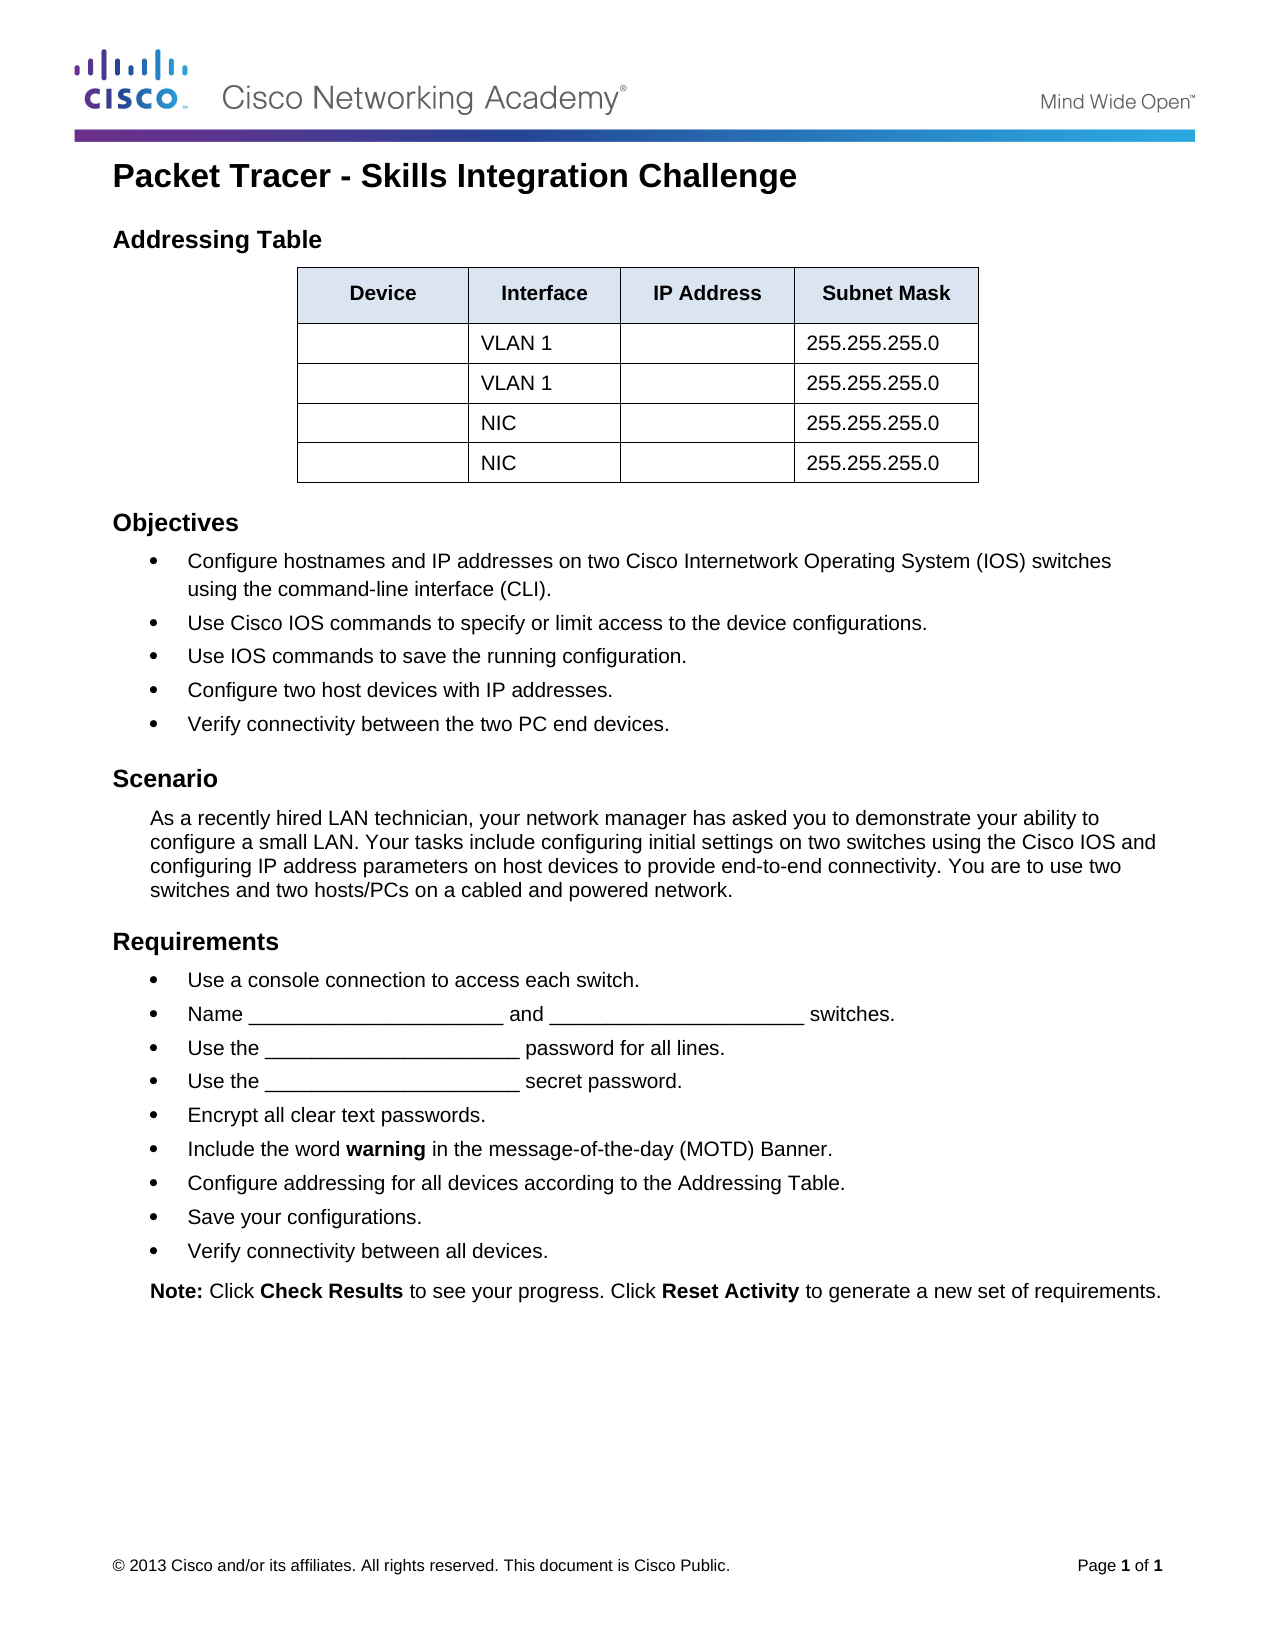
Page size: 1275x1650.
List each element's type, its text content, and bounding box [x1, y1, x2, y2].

text Configure addressing for all devices according to the Addressing Table. [150, 1171, 1162, 1195]
text Use the ______________________ secret password. [150, 1069, 1162, 1093]
table_header IP Address [621, 268, 794, 323]
table_header Device [298, 268, 468, 323]
text Include the word warning in the message-of-the-day (MOTD) Banner. [150, 1137, 1162, 1161]
table_cell [621, 364, 794, 402]
table_cell [298, 324, 468, 362]
text Use a console connection to access each switch. [150, 968, 1162, 992]
text Scenario [112, 764, 1162, 793]
text Use Cisco IOS commands to specify or limit access to the device configurations. [150, 610, 1162, 634]
table_cell VLAN 1 [469, 324, 620, 362]
table_cell 255.255.255.0 [795, 443, 978, 482]
text Use IOS commands to save the running configuration. [150, 644, 1162, 668]
text Use the ______________________ password for all lines. [150, 1036, 1162, 1059]
table_cell NIC [469, 443, 620, 482]
text As a recently hired LAN technician, your network manager has asked you to demonstrate your ability to configure a small LAN. Your tasks include configuring initial settings on two switches using the Cisco IOS and configuring IP address parameters on host devices to provide end-to-end connectivity. You are to use two switches and two hosts/PCs on a cabled and powered network. [150, 806, 1162, 902]
text Name ______________________ and ______________________ switches. [150, 1002, 1162, 1026]
table_cell VLAN 1 [469, 364, 620, 402]
table_cell [298, 443, 468, 482]
picture [0, 30, 1273, 142]
text Save your configurations. [150, 1205, 1162, 1229]
table_cell [298, 364, 468, 402]
text Configure hostnames and IP addresses on two Cisco Internetwork Operating System (IOS) switches using the command-line interface (CLI). [150, 549, 1162, 601]
title Packet Tracer - Skills Integration Challenge [112, 156, 1162, 195]
table_cell 255.255.255.0 [795, 324, 978, 362]
text Addressing Table [112, 225, 1162, 254]
table_cell [298, 404, 468, 442]
table_cell 255.255.255.0 [795, 364, 978, 402]
text Encrypt all clear text passwords. [150, 1103, 1162, 1127]
table_cell [621, 443, 794, 482]
text Configure two host devices with IP addresses. [150, 678, 1162, 702]
text Objectives [112, 508, 1162, 536]
table_header Interface [469, 268, 620, 323]
table_cell NIC [469, 404, 620, 442]
table_cell [621, 404, 794, 442]
text Verify connectivity between the two PC end devices. [150, 712, 1162, 736]
table_header Subnet Mask [795, 268, 978, 323]
text Verify connectivity between all devices. [150, 1239, 1162, 1263]
table_cell 255.255.255.0 [795, 404, 978, 442]
text Requirements [112, 927, 1162, 955]
table_cell [621, 324, 794, 362]
text Note: Click Check Results to see your progress. Click Reset Activity to generate a new set of requirements. [150, 1279, 1162, 1303]
